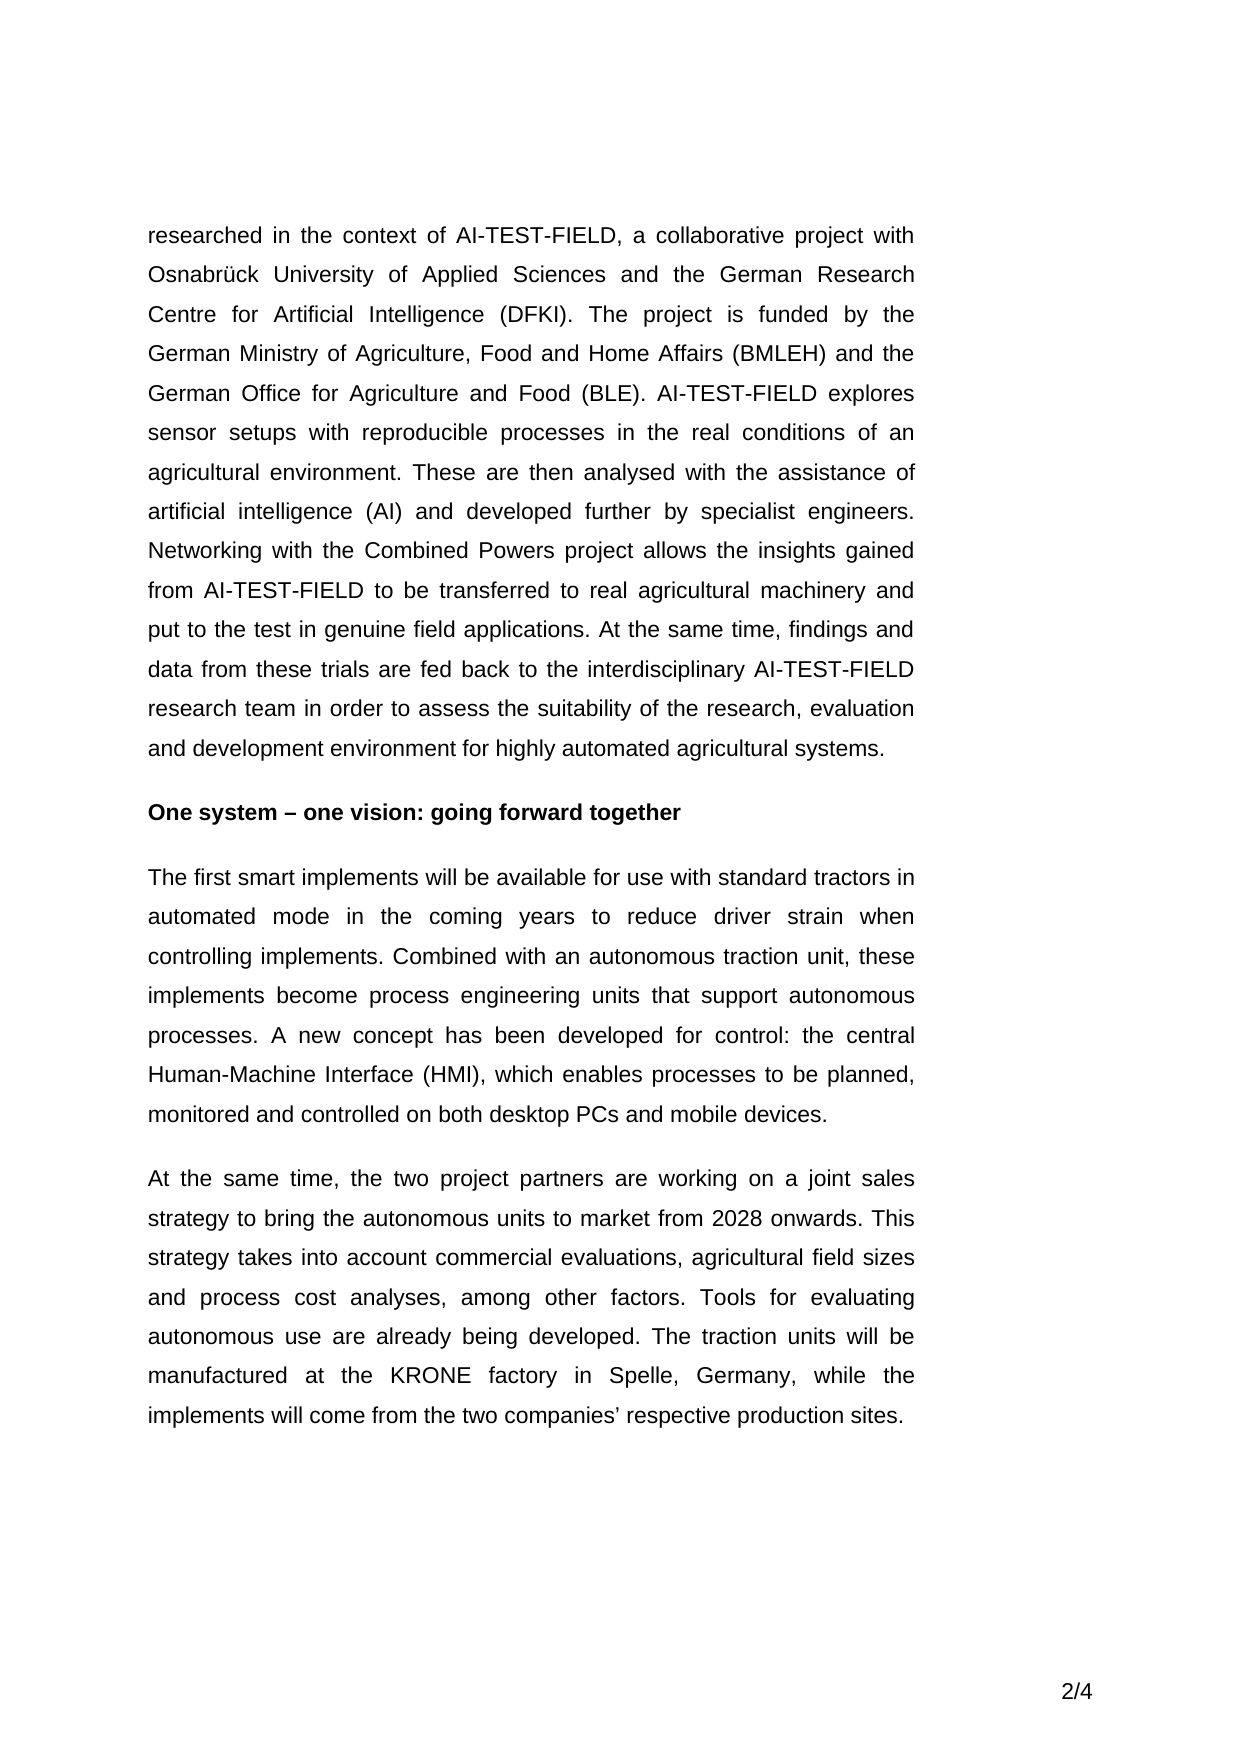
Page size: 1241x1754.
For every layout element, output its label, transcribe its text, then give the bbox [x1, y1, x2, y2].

title The first smart implements will be available for use with standard tractors in automated mode in the coming years to reduce driver strain when controlling implements. Combined with an autonomous traction unit, these implements become process engineering units that support autonomous processes. A new concept has been developed for control: the central Human-Machine Interface (HMI), which enables processes to be planned, monitored and controlled on both desktop PCs and mobile devices. [148, 864, 916, 1127]
title At the same time, the two project partners are working on a joint sales strategy to bring the autonomous units to market from 2028 onwards. This strategy takes into account commercial evaluations, agricultural field sizes and process cost analyses, among other factors. Tools for evaluating autonomous use are already being developed. The traction units will be manufactured at the KRONE factory in Spelle, Germany, while the implements will come from the two companies’ respective production sites. [148, 1165, 916, 1428]
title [148, 222, 916, 761]
title One system – one vision: going forward together [148, 799, 916, 826]
